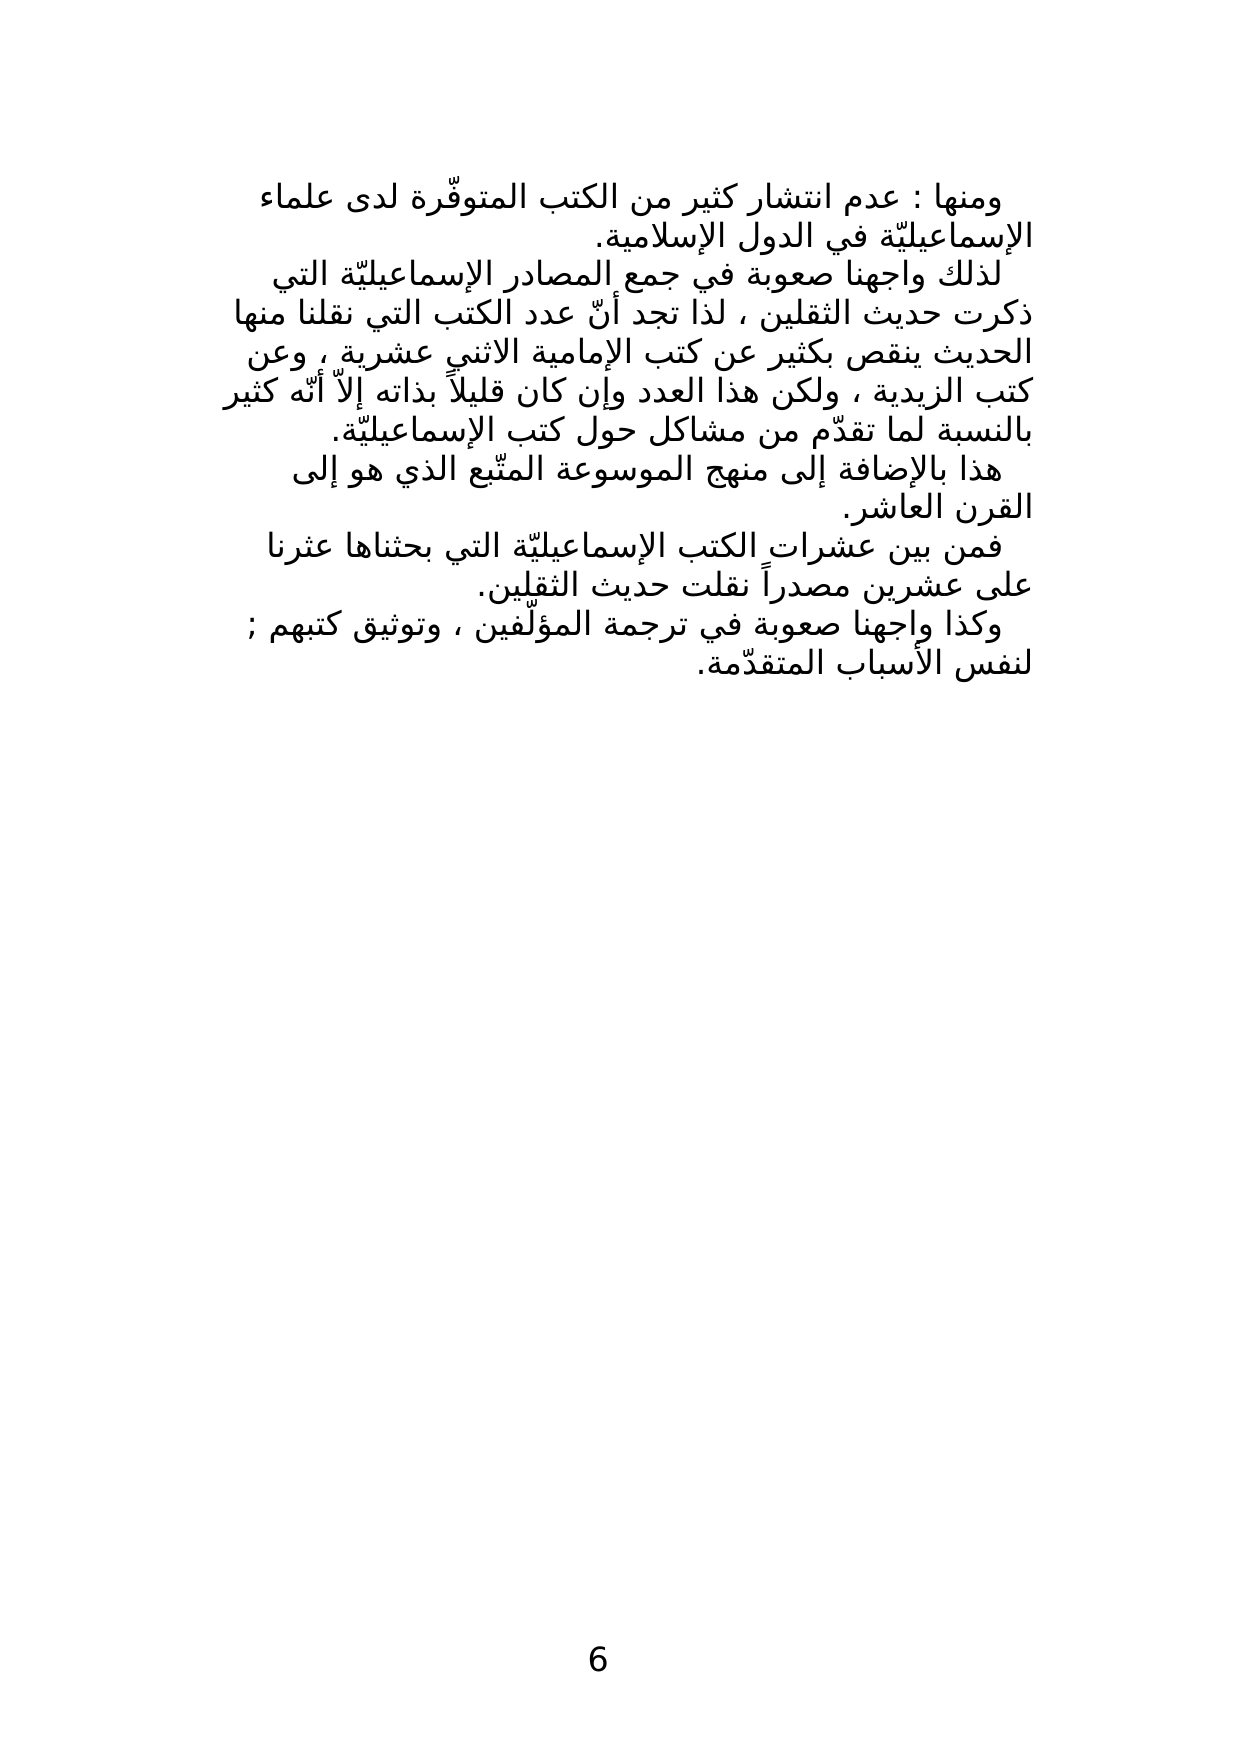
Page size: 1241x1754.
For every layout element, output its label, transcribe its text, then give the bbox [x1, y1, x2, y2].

text وكذا واجهنا صعوبة في ترجمة المؤلّفين ، وتوثيق كتبهم ; لنفس الأسباب المتقدّمة. [222, 604, 1033, 682]
text هذا بالإضافة إلى منهج الموسوعة المتّبع الذي هو إلى القرن العاشر. [222, 449, 1033, 527]
text فمن بين عشرات الكتب الإسماعيليّة التي بحثناها عثرنا على عشرين مصدراً نقلت حديث الثقلين. [222, 527, 1033, 604]
text لذلك واجهنا صعوبة في جمع المصادر الإسماعيليّة التي ذكرت حديث الثقلين ، لذا تجد أنّ عدد الكتب التي نقلنا منها الحديث ينقص بكثير عن كتب الإمامية الاثني عشرية ، وعن كتب الزيدية ، ولكن هذا العدد وإن كان قليلاً بذاته إلاّ أنّه كثير بالنسبة لما تقدّم من مشاكل حول كتب الإسماعيليّة. [222, 255, 1033, 449]
text ومنها : عدم انتشار كثير من الكتب المتوفّرة لدى علماء الإسماعيليّة في الدول الإسلامية. [222, 177, 1033, 255]
